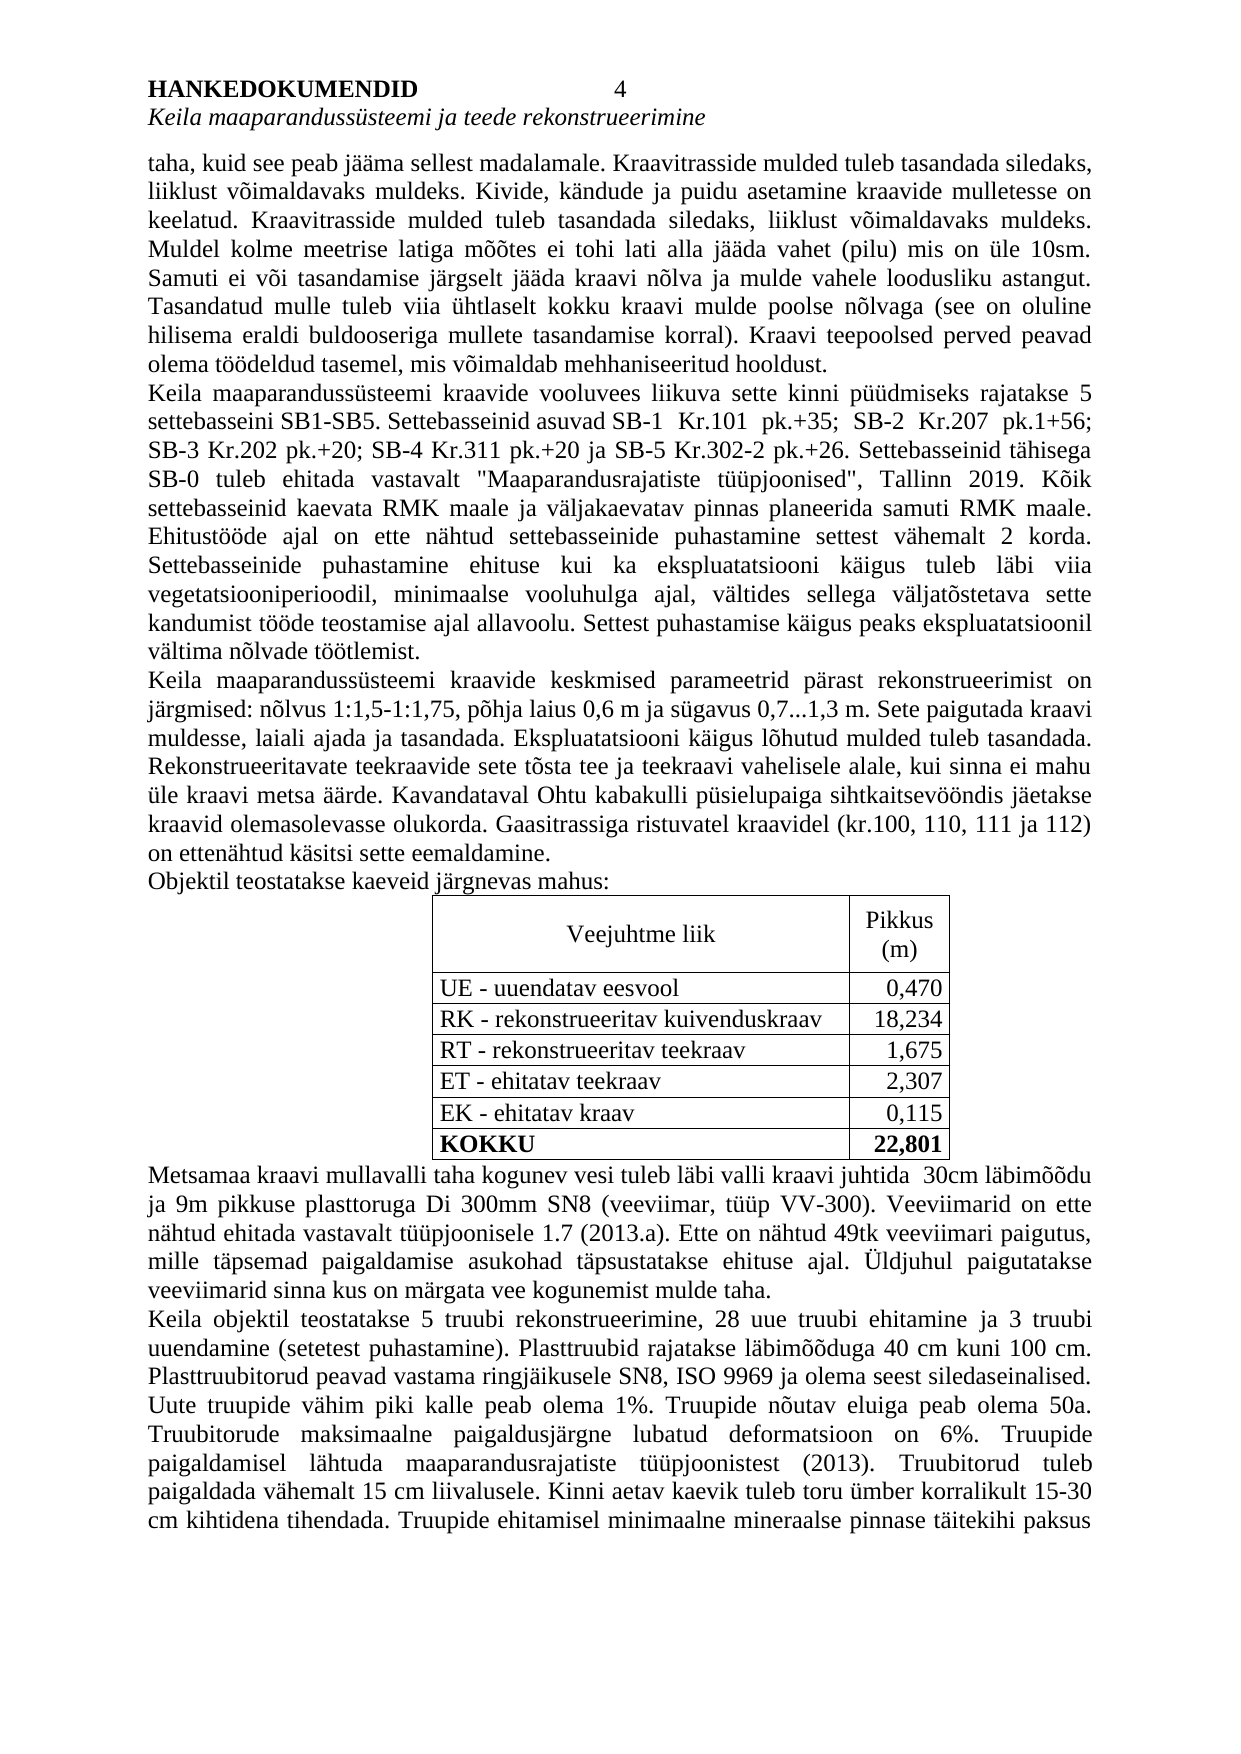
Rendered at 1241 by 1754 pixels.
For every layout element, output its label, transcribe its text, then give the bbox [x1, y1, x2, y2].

text Keila maaparandussüsteemi kraavide vooluvees liikuva sette kinni püüdmiseks rajatakse 5 settebasseini SB1-SB5. Settebasseinid asuvad SB-1 Kr.101 pk.+35; SB-2 Kr.207 pk.1+56; SB-3 Kr.202 pk.+20; SB-4 Kr.311 pk.+20 ja SB-5 Kr.302-2 pk.+26. Settebasseinid tähisega SB-0 tuleb ehitada vastavalt "Maaparandusrajatiste tüüpjoonised", Tallinn 2019. Kõik settebasseinid kaevata RMK maale ja väljakaevatav pinnas planeerida samuti RMK maale. Ehitustööde ajal on ette nähtud settebasseinide puhastamine settest vähemalt 2 korda. Settebasseinide puhastamine ehituse kui ka ekspluatatsiooni käigus tuleb läbi viia vegetatsiooniperioodil, minimaalse vooluhulga ajal, vältides sellega väljatõstetava sette kandumist tööde teostamise ajal allavoolu. Settest puhastamise käigus peaks ekspluatatsioonil vältima nõlvade töötlemist. [148, 378, 1093, 665]
table_header Pikkus (m) [850, 896, 949, 972]
table_cell 0,470 [850, 973, 949, 1003]
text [148, 148, 1093, 378]
table_cell 1,675 [850, 1035, 949, 1065]
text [148, 1304, 1093, 1534]
table_cell KOKKU [433, 1129, 849, 1159]
text Metsamaa kraavi mullavalli taha kogunev vesi tuleb läbi valli kraavi juhtida 30cm läbimõõdu ja 9m pikkuse plasttoruga Di 300mm SN8 (veeviimar, tüüp VV-300). Veeviimarid on ette nähtud ehitada vastavalt tüüpjoonisele 1.7 (2013.a). Ette on nähtud 49tk veeviimari paigutus, mille täpsemad paigaldamise asukohad täpsustatakse ehituse ajal. Üldjuhul paigutatakse veeviimarid sinna kus on märgata vee kogunemist mulde taha. [148, 1160, 1093, 1304]
table_cell 2,307 [850, 1066, 949, 1097]
table_header Veejuhtme liik [433, 896, 849, 972]
table_cell 22,801 [850, 1129, 949, 1159]
table_cell ET - ehitatav teekraav [433, 1066, 849, 1097]
table_cell EK - ehitatav kraav [433, 1098, 849, 1128]
table_cell 0,115 [850, 1098, 949, 1128]
table_cell UE - uuendatav eesvool [433, 973, 849, 1003]
table_cell RK - rekonstrueeritav kuivenduskraav [433, 1004, 849, 1034]
text Objektil teostatakse kaeveid järgnevas mahus: [148, 866, 1093, 895]
table_cell RT - rekonstrueeritav teekraav [433, 1035, 849, 1065]
text Keila maaparandussüsteemi kraavide keskmised parameetrid pärast rekonstrueerimist on järgmised: nõlvus 1:1,5-1:1,75, põhja laius 0,6 m ja sügavus 0,7...1,3 m. Sete paigutada kraavi muldesse, laiali ajada ja tasandada. Ekspluatatsiooni käigus lõhutud mulded tuleb tasandada. Rekonstrueeritavate teekraavide sete tõsta tee ja teekraavi vahelisele alale, kui sinna ei mahu üle kraavi metsa äärde. Kavandataval Ohtu kabakulli püsielupaiga sihtkaitsevööndis jäetakse kraavid olemasolevasse olukorda. Gaasitrassiga ristuvatel kraavidel (kr.100, 110, 111 ja 112) on ettenähtud käsitsi sette eemaldamine. [148, 665, 1093, 866]
table_cell 18,234 [850, 1004, 949, 1034]
